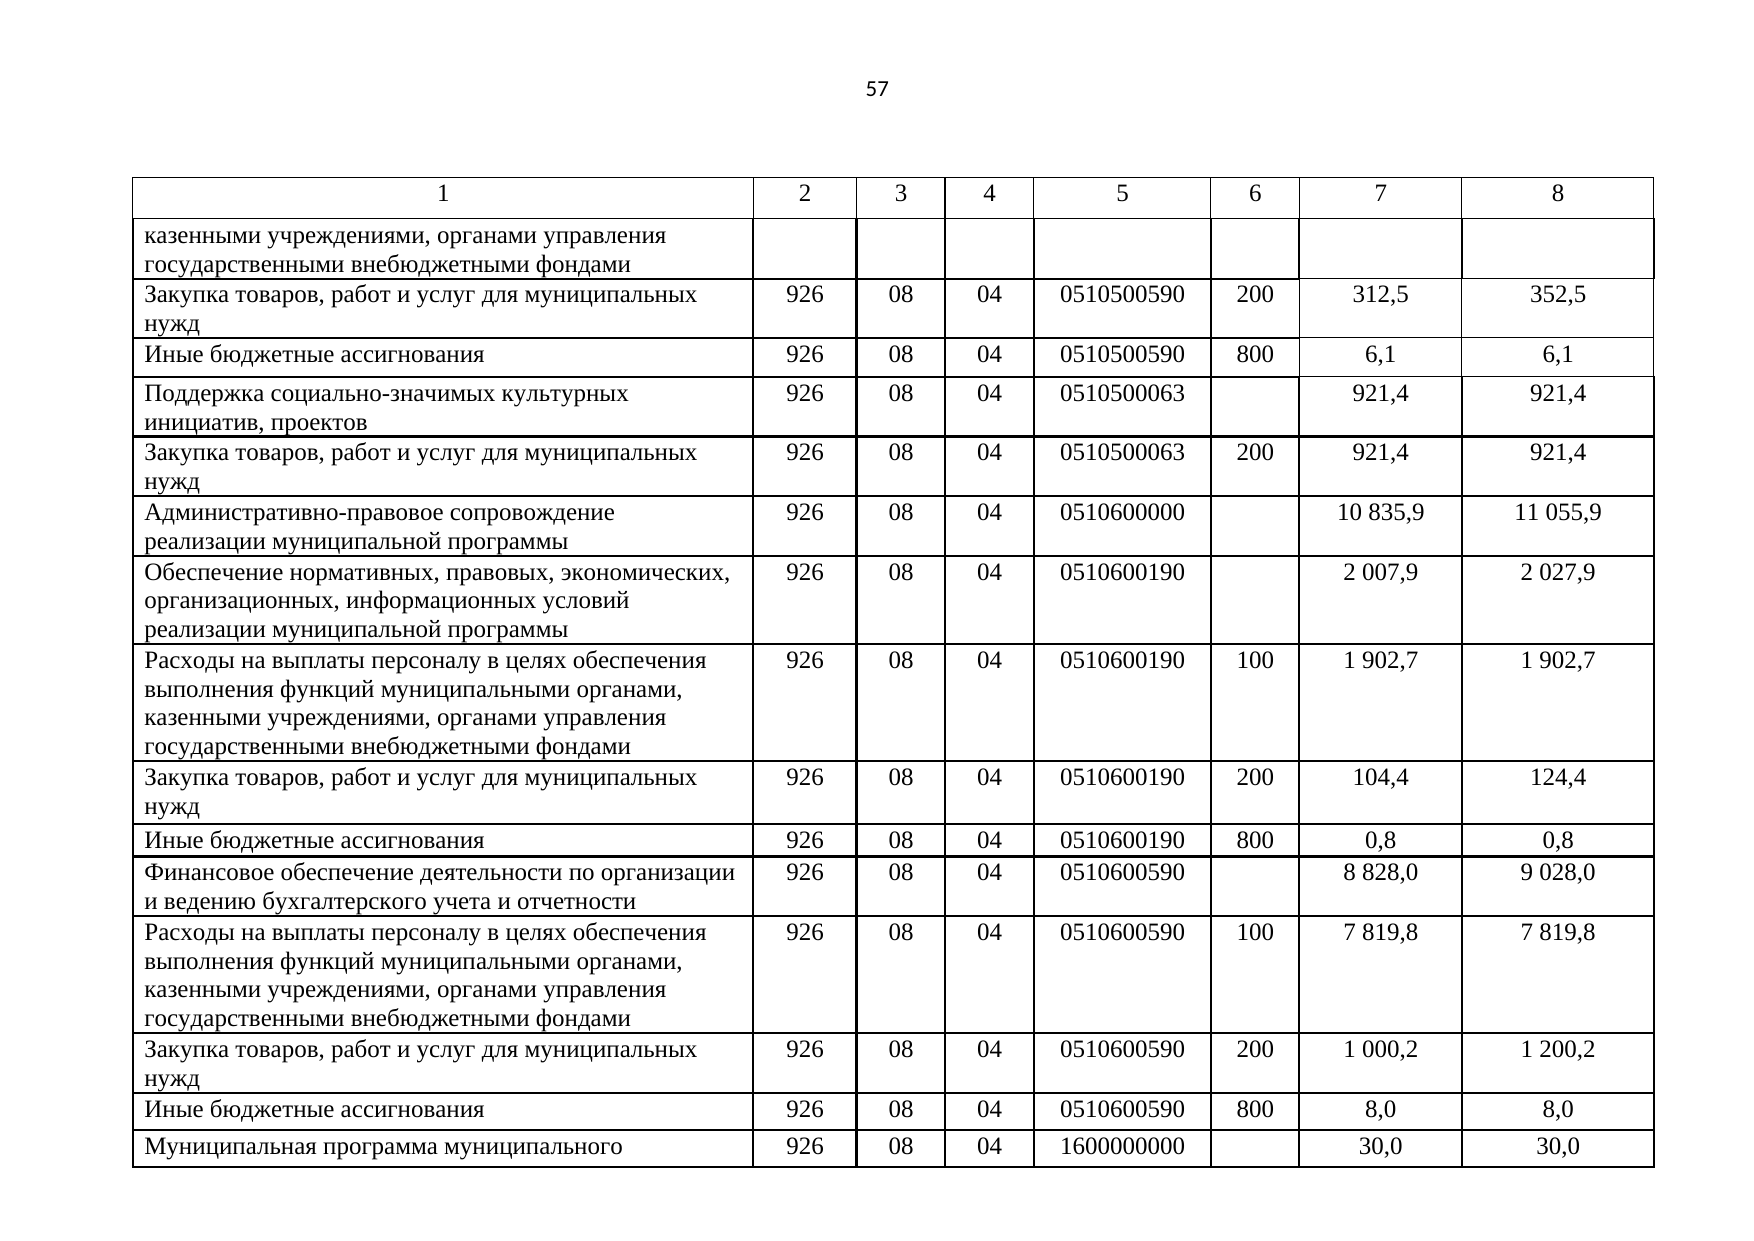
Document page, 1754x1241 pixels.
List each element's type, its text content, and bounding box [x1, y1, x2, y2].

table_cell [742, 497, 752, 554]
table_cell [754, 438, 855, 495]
table_header 2 [754, 178, 856, 218]
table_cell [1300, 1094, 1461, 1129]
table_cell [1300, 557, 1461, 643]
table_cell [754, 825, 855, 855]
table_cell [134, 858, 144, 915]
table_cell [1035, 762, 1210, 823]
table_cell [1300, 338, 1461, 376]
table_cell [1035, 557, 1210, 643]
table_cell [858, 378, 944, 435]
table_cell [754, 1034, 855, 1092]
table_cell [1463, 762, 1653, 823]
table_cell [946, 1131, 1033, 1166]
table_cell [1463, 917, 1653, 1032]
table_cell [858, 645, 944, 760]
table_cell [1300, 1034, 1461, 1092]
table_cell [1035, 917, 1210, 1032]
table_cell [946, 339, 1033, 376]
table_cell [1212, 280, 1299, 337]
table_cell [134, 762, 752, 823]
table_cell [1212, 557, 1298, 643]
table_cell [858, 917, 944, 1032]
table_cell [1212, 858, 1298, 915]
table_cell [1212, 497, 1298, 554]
table_header 7 [1300, 178, 1461, 218]
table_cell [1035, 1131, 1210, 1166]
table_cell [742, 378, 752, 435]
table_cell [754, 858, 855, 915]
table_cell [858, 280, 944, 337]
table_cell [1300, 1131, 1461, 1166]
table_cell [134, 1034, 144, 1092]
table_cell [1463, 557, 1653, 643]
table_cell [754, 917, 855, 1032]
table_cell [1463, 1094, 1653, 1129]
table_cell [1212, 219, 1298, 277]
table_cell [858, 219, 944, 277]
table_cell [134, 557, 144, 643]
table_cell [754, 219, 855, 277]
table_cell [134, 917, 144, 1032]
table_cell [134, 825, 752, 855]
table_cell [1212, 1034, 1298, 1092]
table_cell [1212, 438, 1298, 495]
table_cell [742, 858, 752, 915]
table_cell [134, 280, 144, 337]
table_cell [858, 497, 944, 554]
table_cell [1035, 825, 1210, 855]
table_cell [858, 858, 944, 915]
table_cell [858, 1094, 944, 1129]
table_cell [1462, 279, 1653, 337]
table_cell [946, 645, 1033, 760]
table_header 1 [133, 178, 753, 218]
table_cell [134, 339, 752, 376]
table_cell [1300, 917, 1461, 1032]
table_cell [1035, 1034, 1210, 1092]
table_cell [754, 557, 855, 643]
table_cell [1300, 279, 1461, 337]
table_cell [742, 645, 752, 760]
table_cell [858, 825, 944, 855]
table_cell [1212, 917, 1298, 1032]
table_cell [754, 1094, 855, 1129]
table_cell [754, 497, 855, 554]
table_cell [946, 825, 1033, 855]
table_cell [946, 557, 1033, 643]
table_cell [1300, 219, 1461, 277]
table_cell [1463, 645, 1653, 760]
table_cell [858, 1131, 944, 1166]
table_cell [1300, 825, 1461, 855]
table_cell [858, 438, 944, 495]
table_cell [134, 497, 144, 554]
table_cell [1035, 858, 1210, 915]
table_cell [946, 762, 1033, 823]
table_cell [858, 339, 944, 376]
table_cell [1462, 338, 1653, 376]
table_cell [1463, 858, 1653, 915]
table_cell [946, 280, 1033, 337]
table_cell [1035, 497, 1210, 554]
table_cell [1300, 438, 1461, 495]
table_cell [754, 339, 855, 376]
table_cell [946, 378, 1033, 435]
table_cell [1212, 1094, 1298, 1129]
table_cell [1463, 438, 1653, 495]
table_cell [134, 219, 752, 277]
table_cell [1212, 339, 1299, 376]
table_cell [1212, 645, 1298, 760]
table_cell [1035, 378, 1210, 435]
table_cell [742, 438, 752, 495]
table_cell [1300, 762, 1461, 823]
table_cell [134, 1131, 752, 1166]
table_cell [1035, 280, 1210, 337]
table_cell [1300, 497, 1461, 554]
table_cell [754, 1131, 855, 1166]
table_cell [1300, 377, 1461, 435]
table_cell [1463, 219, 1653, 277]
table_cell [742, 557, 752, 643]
table_header 8 [1462, 178, 1653, 218]
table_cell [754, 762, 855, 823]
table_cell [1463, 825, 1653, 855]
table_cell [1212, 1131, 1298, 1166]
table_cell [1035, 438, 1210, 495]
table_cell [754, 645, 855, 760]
table_header 3 [857, 178, 944, 218]
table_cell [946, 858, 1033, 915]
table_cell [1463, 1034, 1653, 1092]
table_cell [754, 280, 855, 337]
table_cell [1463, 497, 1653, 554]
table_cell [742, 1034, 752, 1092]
table_header 5 [1034, 178, 1210, 218]
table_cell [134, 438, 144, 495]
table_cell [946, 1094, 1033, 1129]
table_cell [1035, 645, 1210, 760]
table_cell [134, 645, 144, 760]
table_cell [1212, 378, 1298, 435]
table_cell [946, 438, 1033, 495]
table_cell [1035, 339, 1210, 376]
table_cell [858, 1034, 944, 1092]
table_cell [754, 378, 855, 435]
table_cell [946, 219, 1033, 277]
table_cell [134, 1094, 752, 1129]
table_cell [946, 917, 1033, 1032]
table_header 4 [946, 178, 1033, 218]
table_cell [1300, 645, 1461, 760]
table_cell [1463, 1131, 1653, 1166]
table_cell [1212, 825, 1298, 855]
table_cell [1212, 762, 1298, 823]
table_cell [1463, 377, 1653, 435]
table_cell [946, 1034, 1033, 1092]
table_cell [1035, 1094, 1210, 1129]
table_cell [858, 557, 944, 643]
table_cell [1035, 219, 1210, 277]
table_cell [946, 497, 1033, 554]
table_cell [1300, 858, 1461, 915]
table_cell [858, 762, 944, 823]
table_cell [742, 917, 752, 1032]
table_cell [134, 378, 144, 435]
table_header 6 [1211, 178, 1299, 218]
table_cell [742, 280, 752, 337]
